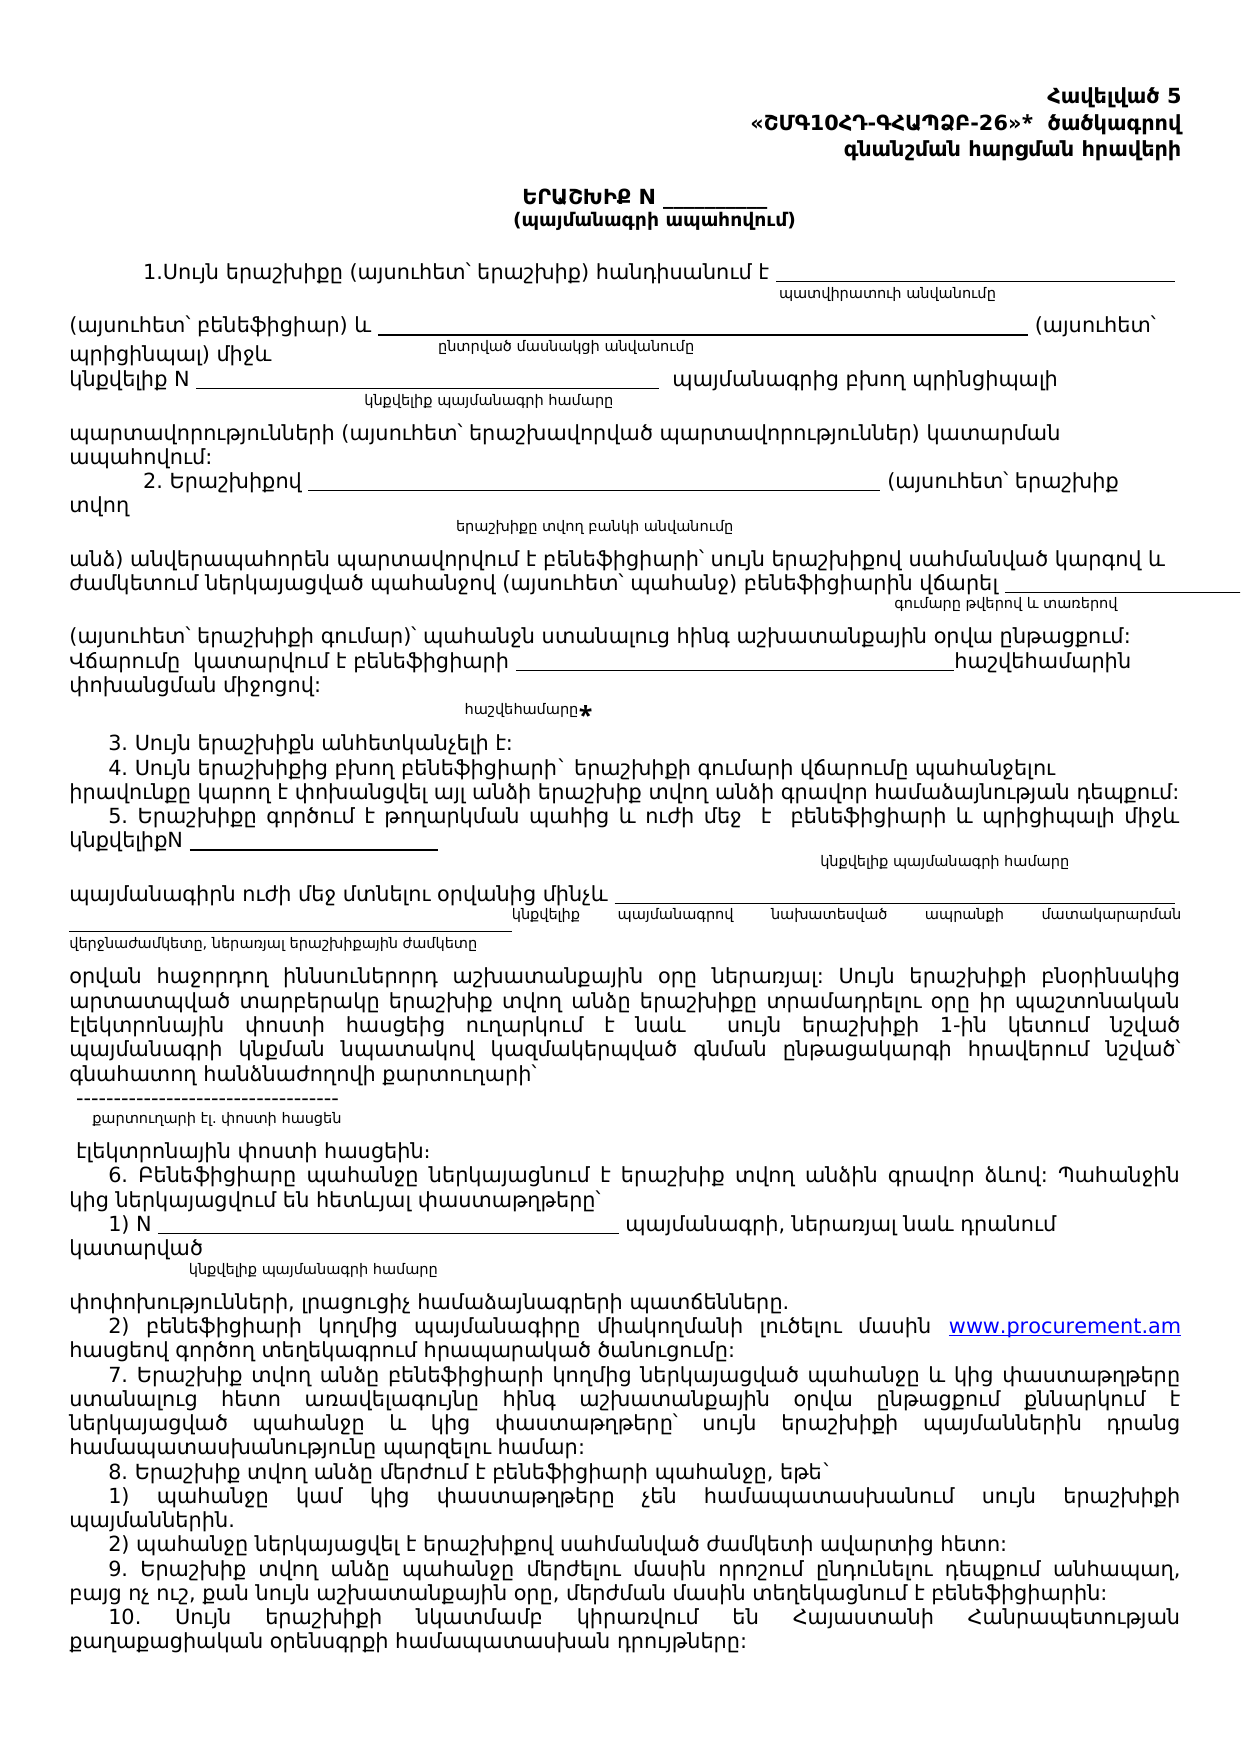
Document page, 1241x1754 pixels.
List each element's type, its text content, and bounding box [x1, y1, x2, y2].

text պարտավորությունների (այսուհետ՝ երաշխավորված պարտավորություններ) կատարման ապահովում: [69, 421, 1181, 469]
text կնքվելիք պայմանագրի համարը [69, 391, 1181, 421]
text կնքվելիք պայմանագրի համարը [69, 1261, 1181, 1290]
text 10. Սույն երաշխիքի նկատմամբ կիրառվում են Հայաստանի Հանրապետության քաղաքացիական օրենսգրքի համապատասխան դրույթները: [69, 1605, 1181, 1654]
list ----------------------------------- [69, 1086, 1181, 1110]
text կնքվելիք N պայմանագրից բխող պրինցիպալի [69, 367, 1181, 391]
text գնանշման հարցման հրավերի [69, 137, 1181, 161]
text պատվիրատուի անվանումը [659, 284, 1181, 313]
list էլեկտրոնային փոստի հասցեին։ [69, 1139, 1181, 1163]
text «ՇՄԳ10ՀԴ-ԳՀԱՊՁԲ-26»* ծածկագրով [69, 108, 1181, 137]
text 9. Երաշխիք տվող անձը պահանջը մերժելու մասին որոշում ընդունելու դեպքում անհապաղ, բայց ոչ ուշ, քան նույն աշխատանքային օրը, մերժման մասին տեղեկացնում է բենեֆիցիարին: [69, 1557, 1181, 1605]
text անձ) անվերապահորեն պարտավորվում է բենեֆիցիարի՝ սույն երաշխիքով սահմանված կարգով և ժամկետում ներկայացված պահանջով (այսուհետ՝ պահանջ) բենեֆիցիարին վճարել [69, 547, 1181, 595]
text 5. Երաշխիքը գործում է թողարկման պահից և ուժի մեջ է բենեֆիցիարի և պրիցիպալի միջև կնքվելիքN [69, 804, 1181, 853]
text 2) պահանջը ներկայացվել է երաշխիքով սահմանված ժամկետի ավարտից հետո: [69, 1532, 1181, 1557]
text փոփոխությունների, լրացուցիչ համաձայնագրերի պատճենները. [69, 1290, 1181, 1314]
text 6. Բենեֆիցիարը պահանջը ներկայացնում է երաշխիք տվող անձին գրավոր ձևով: Պահանջին կից ներկայացվում են հետևյալ փաստաթղթերը՝ [69, 1163, 1181, 1212]
text 4. Սույն երաշխիքից բխող բենեֆիցիարի` երաշխիքի գումարի վճարումը պահանջելու իրավունքը կարող է փոխանցվել այլ անձի երաշխիք տվող անձի գրավոր համաձայնության դեպքում: [69, 756, 1181, 804]
text (այսուհետ՝ երաշխիքի գումար)՝ պահանջն ստանալուց հինգ աշխատանքային օրվա ընթացքում: Վճարումը կատարվում է բենեֆիցիարի հաշվեհամարին փոխանցման միջոցով: [69, 624, 1181, 697]
text 1.Սույն երաշխիքը (այսուհետ՝ երաշխիք) հանդիսանում է [69, 260, 1181, 284]
text երաշխիքը տվող բանկի անվանումը [69, 518, 1181, 547]
text (այսուհետ՝ բենեֆիցիար) և (այսուհետ՝ պրիցինպալ) միջև ընտրված մասնակցի անվանումը [69, 313, 1181, 367]
text կնքվելիք պայմանագրի համարը [585, 853, 1181, 882]
text 2. Երաշխիքով (այսուհետ՝ երաշխիք տվող [69, 469, 1181, 518]
text 3. Սույն երաշխիքն անհետկանչելի է: [69, 731, 1181, 756]
text 7. Երաշխիք տվող անձը բենեֆիցիարի կողմից ներկայացված պահանջը և կից փաստաթղթերը ստանալուց հետո առավելագույնը հինգ աշխատանքային օրվա ընթացքում քննարկում է ներկայացված պահանջը և կից փաստաթղթերը՝ սույն երաշխիքի պայմաններին դրանց համապատասխանությունը պարզելու համար: [69, 1363, 1181, 1460]
text ԵՐԱՇԽԻՔ N __________ [69, 185, 1181, 209]
text հաշվեհամարը* [69, 697, 1181, 731]
text 1) N պայմանագրի, ներառյալ նաև դրանում կատարված [69, 1212, 1181, 1261]
text գումարը թվերով և տառերով [807, 595, 1181, 624]
list պայմանագիրն ուժի մեջ մտնելու օրվանից մինչև կնքվելիք պայմանագրով նախատեսված ապրանքի մատակարարման վերջնաժամկետը, ներառյալ երաշխիքային ժամկետը [69, 882, 1181, 964]
text Հավելված 5 [69, 56, 1181, 108]
text 2) բենեֆիցիարի կողմից պայմանագիրը միակողմանի լուծելու մասին www.procurement.am հասցեով գործող տեղեկագրում հրապարակած ծանուցումը: [69, 1314, 1181, 1363]
text 1) պահանջը կամ կից փաստաթղթերը չեն համապատասխանում սույն երաշխիքի պայմաններին. [69, 1484, 1181, 1532]
list օրվան հաջորդող իննսուներորդ աշխատանքային օրը ներառյալ: Սույն երաշխիքի բնօրինակից արտատպված տարբերակը երաշխիք տվող անձը երաշխիքը տրամադրելու օրը իր պաշտոնական էլեկտրոնային փոստի հասցեից ուղարկում է նաև սույն երաշխիքի 1-ին կետում նշված պայմանագրի կնքման նպատակով կազմակերպված գնման ընթացակարգի հրավերում նշված՝ գնահատող հանձնաժողովի քարտուղարի՝ [69, 964, 1181, 1086]
text (պայմանագրի ապահովում) [69, 209, 1181, 231]
list քարտուղարի էլ. փոստի հասցեն [69, 1110, 1181, 1139]
text 8. Երաշխիք տվող անձը մերժում է բենեֆիցիարի պահանջը, եթե` [69, 1460, 1181, 1484]
